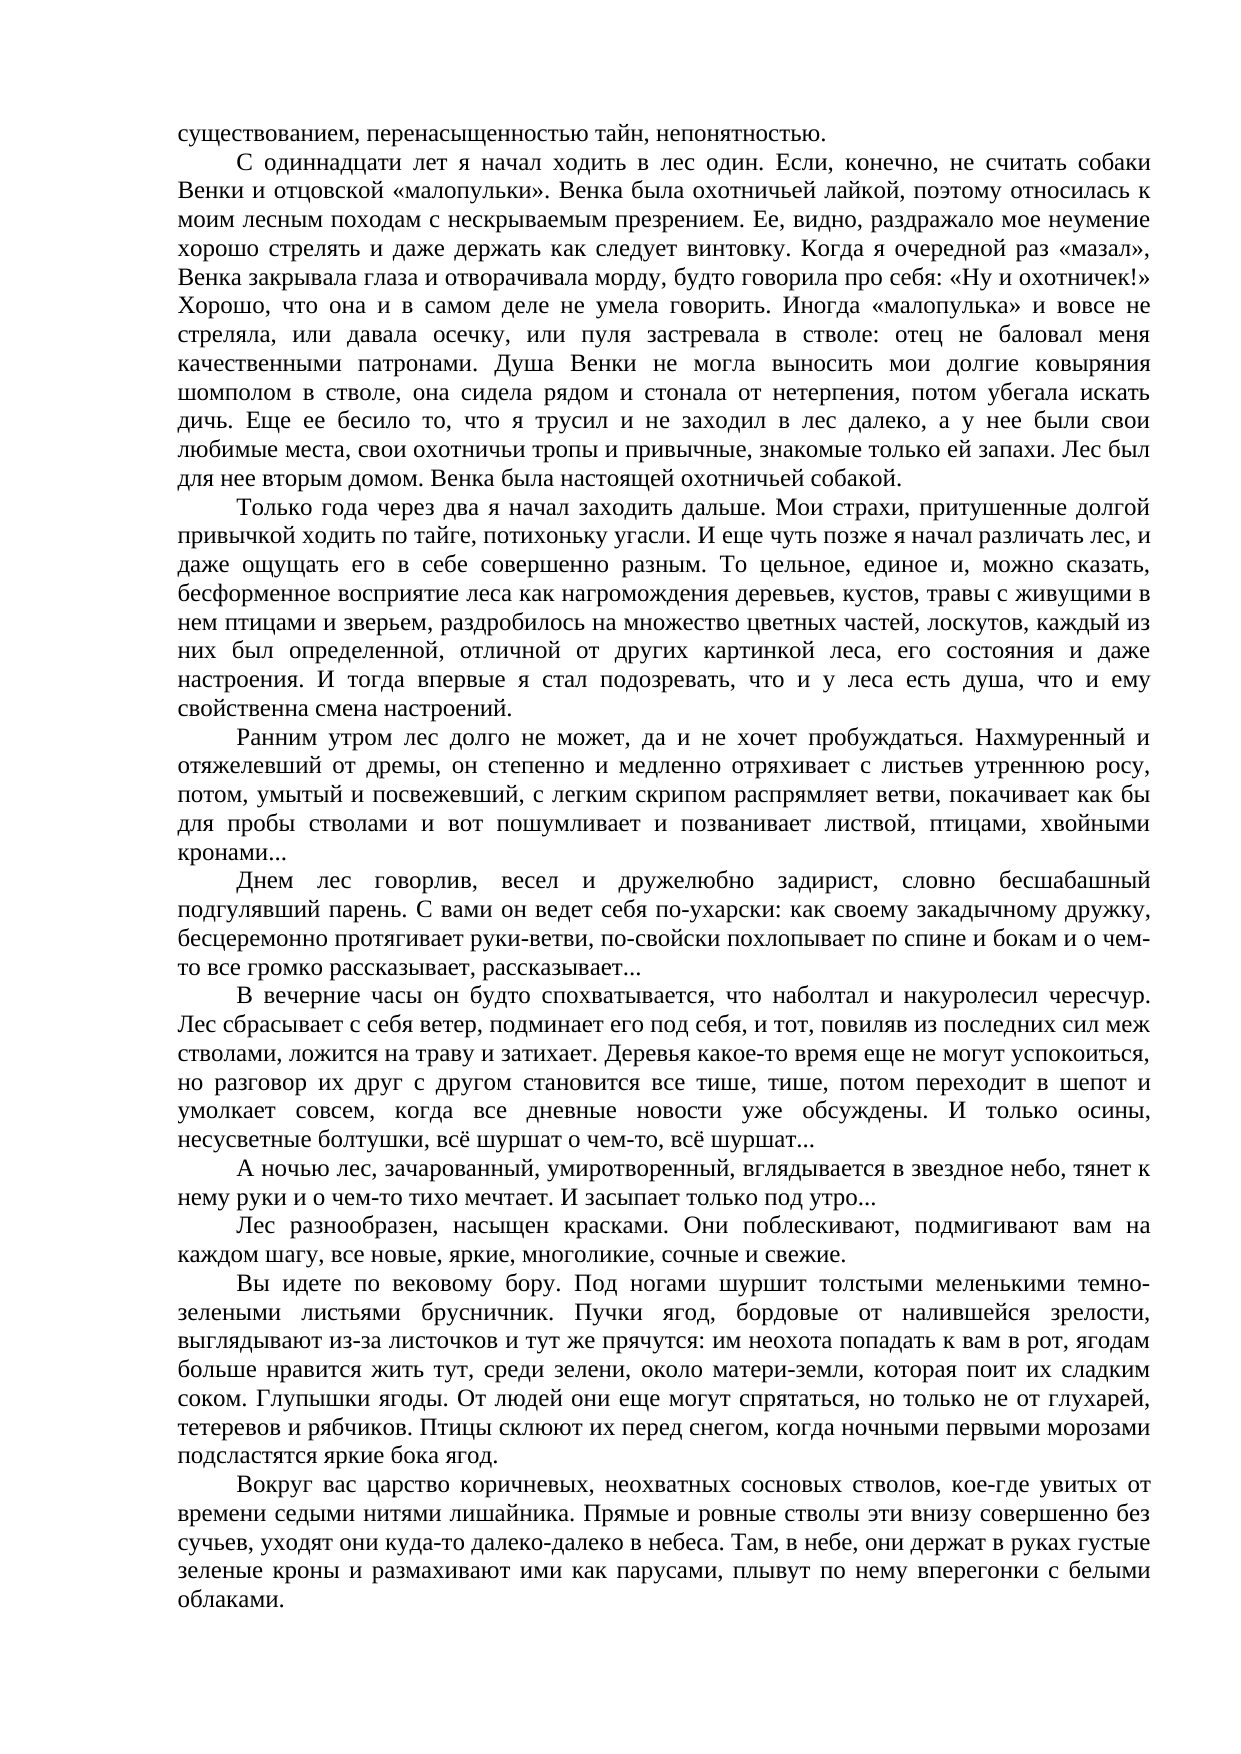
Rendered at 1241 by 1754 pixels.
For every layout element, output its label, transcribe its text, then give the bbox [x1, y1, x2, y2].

text Только года через два я начал заходить дальше. Мои страхи, притушенные долгой привычкой ходить по тайге, потихоньку угасли. И еще чуть позже я начал различать лес, и даже ощущать его в себе совершенно разным. То цельное, единое и, можно сказать, бесформенное восприятие леса как нагромождения деревьев, кустов, травы с живущими в нем птицами и зверьем, раздробилось на множество цветных частей, лоскутов, каждый из них был определенной, отличной от других картинкой леса, его состояния и даже настроения. И тогда впервые я стал подозревать, что и у леса есть душа, что и ему свойственна смена настроений. [177, 492, 1152, 722]
text В вечерние часы он будто спохватывается, что наболтал и накуролесил чересчур. Лес сбрасывает с себя ветер, подминает его под себя, и тот, повиляв из последних сил меж стволами, ложится на траву и затихает. Деревья какое-то время еще не могут успокоиться, но разговор их друг с другом становится все тише, тише, потом переходит в шепот и умолкает совсем, когда все дневные новости уже обсуждены. И только осины, несусветные болтушки, всё шуршат о чем-то, всё шуршат... [177, 981, 1152, 1153]
text Вы идете по вековому бору. Под ногами шуршит толстыми меленькими темно-зелеными листьями брусничник. Пучки ягод, бордовые от налившейся зрелости, выглядывают из-за листочков и тут же прячутся: им неохота попадать к вам в рот, ягодам больше нравится жить тут, среди зелени, около матери-земли, которая поит их сладким соком. Глупышки ягоды. От людей они еще могут спрятаться, но только не от глухарей, тетеревов и рябчиков. Птицы склюют их перед снегом, когда ночными первыми морозами подсластятся яркие бока ягод. [177, 1268, 1152, 1469]
text Вокруг вас царство коричневых, неохватных сосновых стволов, кое-где увитых от времени седыми нитями лишайника. Прямые и ровные стволы эти внизу совершенно без сучьев, уходят они куда-то далеко-далеко в небеса. Там, в небе, они держат в руках густые зеленые кроны и размахивают ими как парусами, плывут по нему вперегонки с белыми облаками. [177, 1469, 1152, 1613]
text А ночью лес, зачарованный, умиротворенный, вглядывается в звездное небо, тянет к нему руки и о чем-то тихо мечтает. И засыпает только под утро... [177, 1153, 1152, 1211]
text Лес разнообразен, насыщен красками. Они поблескивают, подмигивают вам на каждом шагу, все новые, яркие, многоликие, сочные и свежие. [177, 1211, 1152, 1268]
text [177, 118, 1152, 147]
text Днем лес говорлив, весел и дружелюбно задирист, словно бесшабашный подгулявший парень. С вами он ведет себя по-ухарски: как своему закадычному дружку, бесцеремонно протягивает руки-ветви, по-свойски похлопывает по спине и бокам и о чем-то все громко рассказывает, рассказывает... [177, 866, 1152, 981]
text Ранним утром лес долго не может, да и не хочет пробуждаться. Нахмуренный и отяжелевший от дремы, он степенно и медленно отряхивает с листьев утреннюю росу, потом, умытый и посвежевший, с легким скрипом распрямляет ветви, покачивает как бы для пробы стволами и вот пошумливает и позванивает листвой, птицами, хвойными кронами... [177, 722, 1152, 866]
text С одиннадцати лет я начал ходить в лес один. Если, конечно, не считать собаки Венки и отцовской «малопульки». Венка была охотничьей лайкой, поэтому относилась к моим лесным походам с нескрываемым презрением. Ее, видно, раздражало мое неумение хорошо стрелять и даже держать как следует винтовку. Когда я очередной раз «мазал», Венка закрывала глаза и отворачивала морду, будто говорила про себя: «Ну и охотничек!» Хорошо, что она и в самом деле не умела говорить. Иногда «малопулька» и вовсе не стреляла, или давала осечку, или пуля застревала в стволе: отец не баловал меня качественными патронами. Душа Венки не могла выносить мои долгие ковыряния шомполом в стволе, она сидела рядом и стонала от нетерпения, потом убегала искать дичь. Еще ее бесило то, что я трусил и не заходил в лес далеко, а у нее были свои любимые места, свои охотничьи тропы и привычные, знакомые только ей запахи. Лес был для нее вторым домом. Венка была настоящей охотничьей собакой. [177, 147, 1152, 492]
